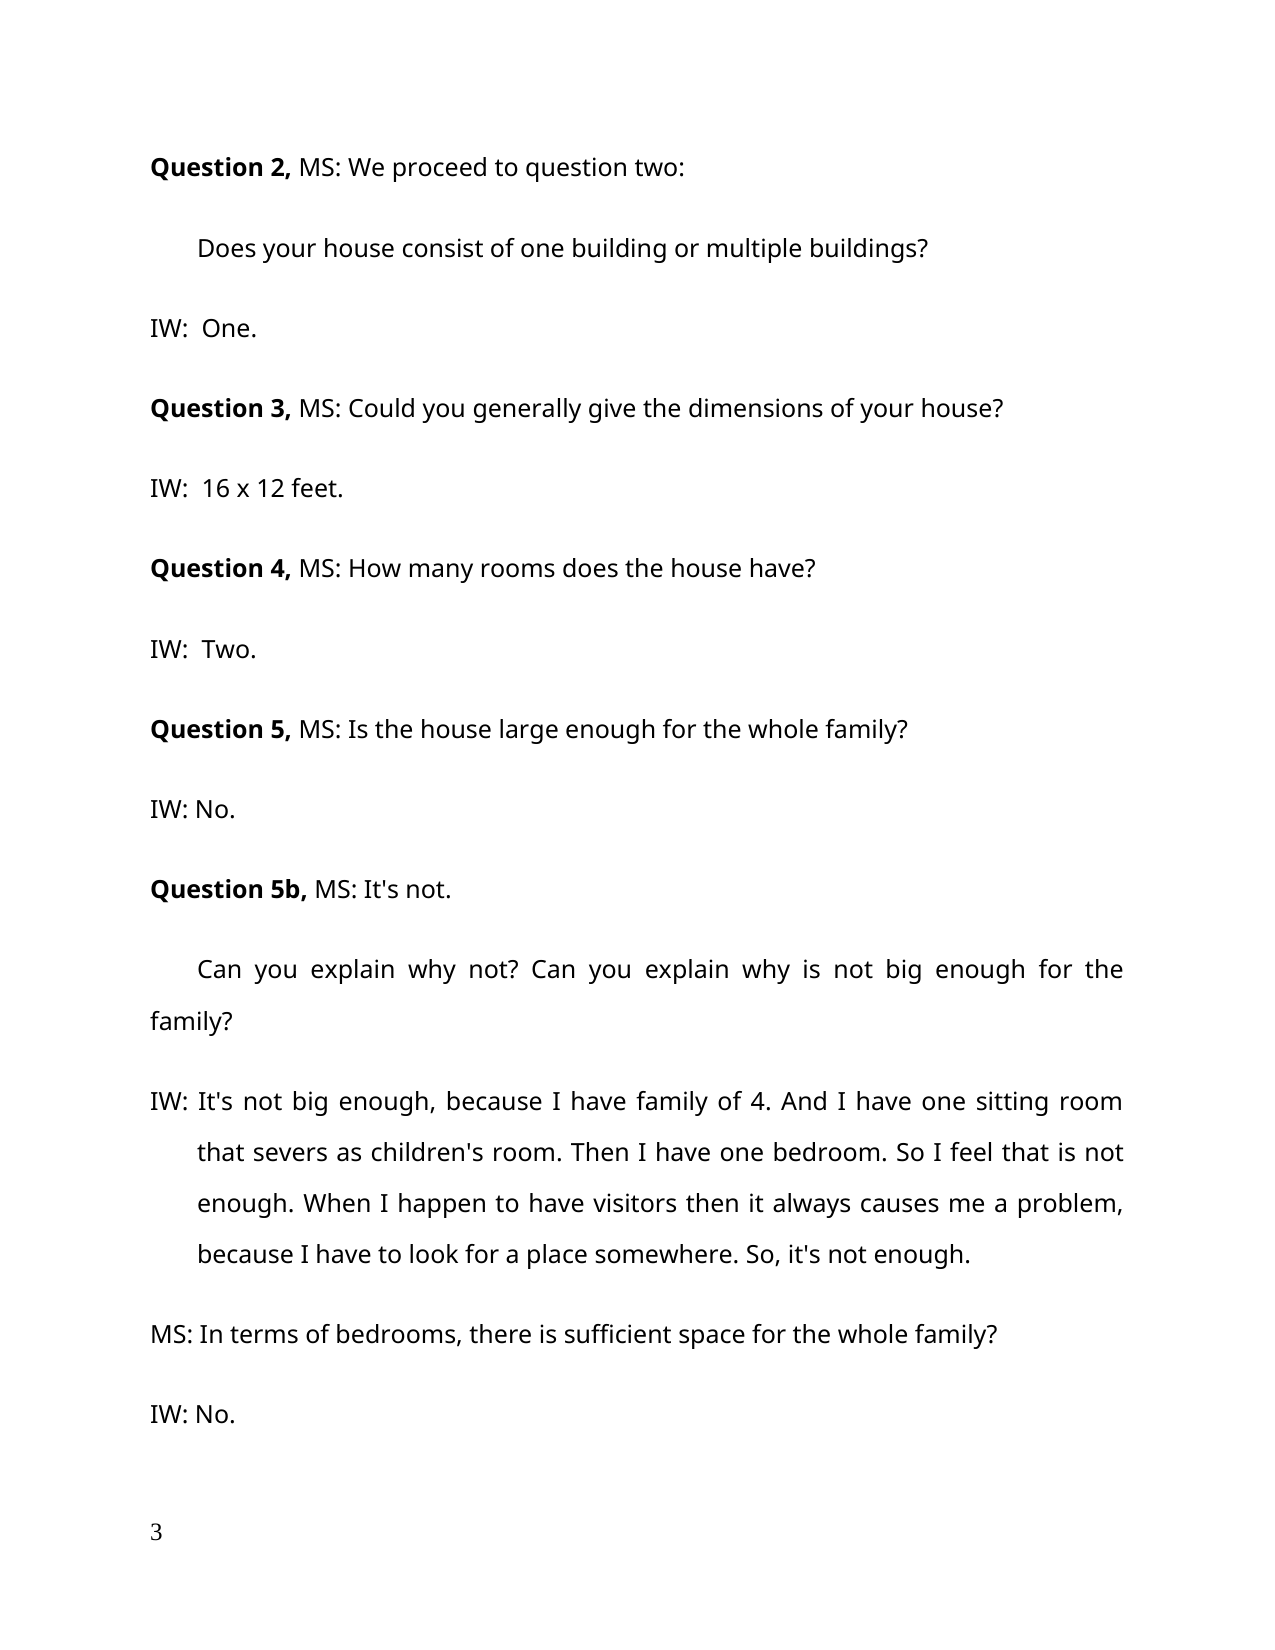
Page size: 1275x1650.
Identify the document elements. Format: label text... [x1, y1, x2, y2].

text IW: One. [150, 310, 1125, 344]
text Question 3, MS: Could you generally give the dimensions of your house? [150, 391, 1125, 425]
text MS: In terms of bedrooms, there is sufficient space for the whole family? [150, 1317, 1125, 1351]
text Question 4, MS: How many rooms does the house have? [150, 551, 1125, 585]
text Question 5, MS: Is the house large enough for the whole family? [150, 711, 1125, 746]
text IW: 16 x 12 feet. [150, 471, 1125, 505]
text Question 5b, MS: It's not. [150, 872, 1125, 906]
text IW: No. [150, 1397, 1125, 1431]
text IW: No. [150, 792, 1125, 826]
text Question 2, MS: We proceed to question two: [150, 150, 1125, 184]
text Does your house consist of one building or multiple buildings? [150, 230, 1125, 264]
text Can you explain why not? Can you explain why is not big enough for the family? [150, 952, 1125, 1037]
text IW: It's not big enough, because I have family of 4. And I have one sitting room that severs as children's room. Then I have one bedroom. So I feel that is not enough. When I happen to have visitors then it always causes me a problem, because I have to look for a place somewhere. So, it's not enough. [150, 1083, 1125, 1271]
text IW: Two. [150, 631, 1125, 665]
